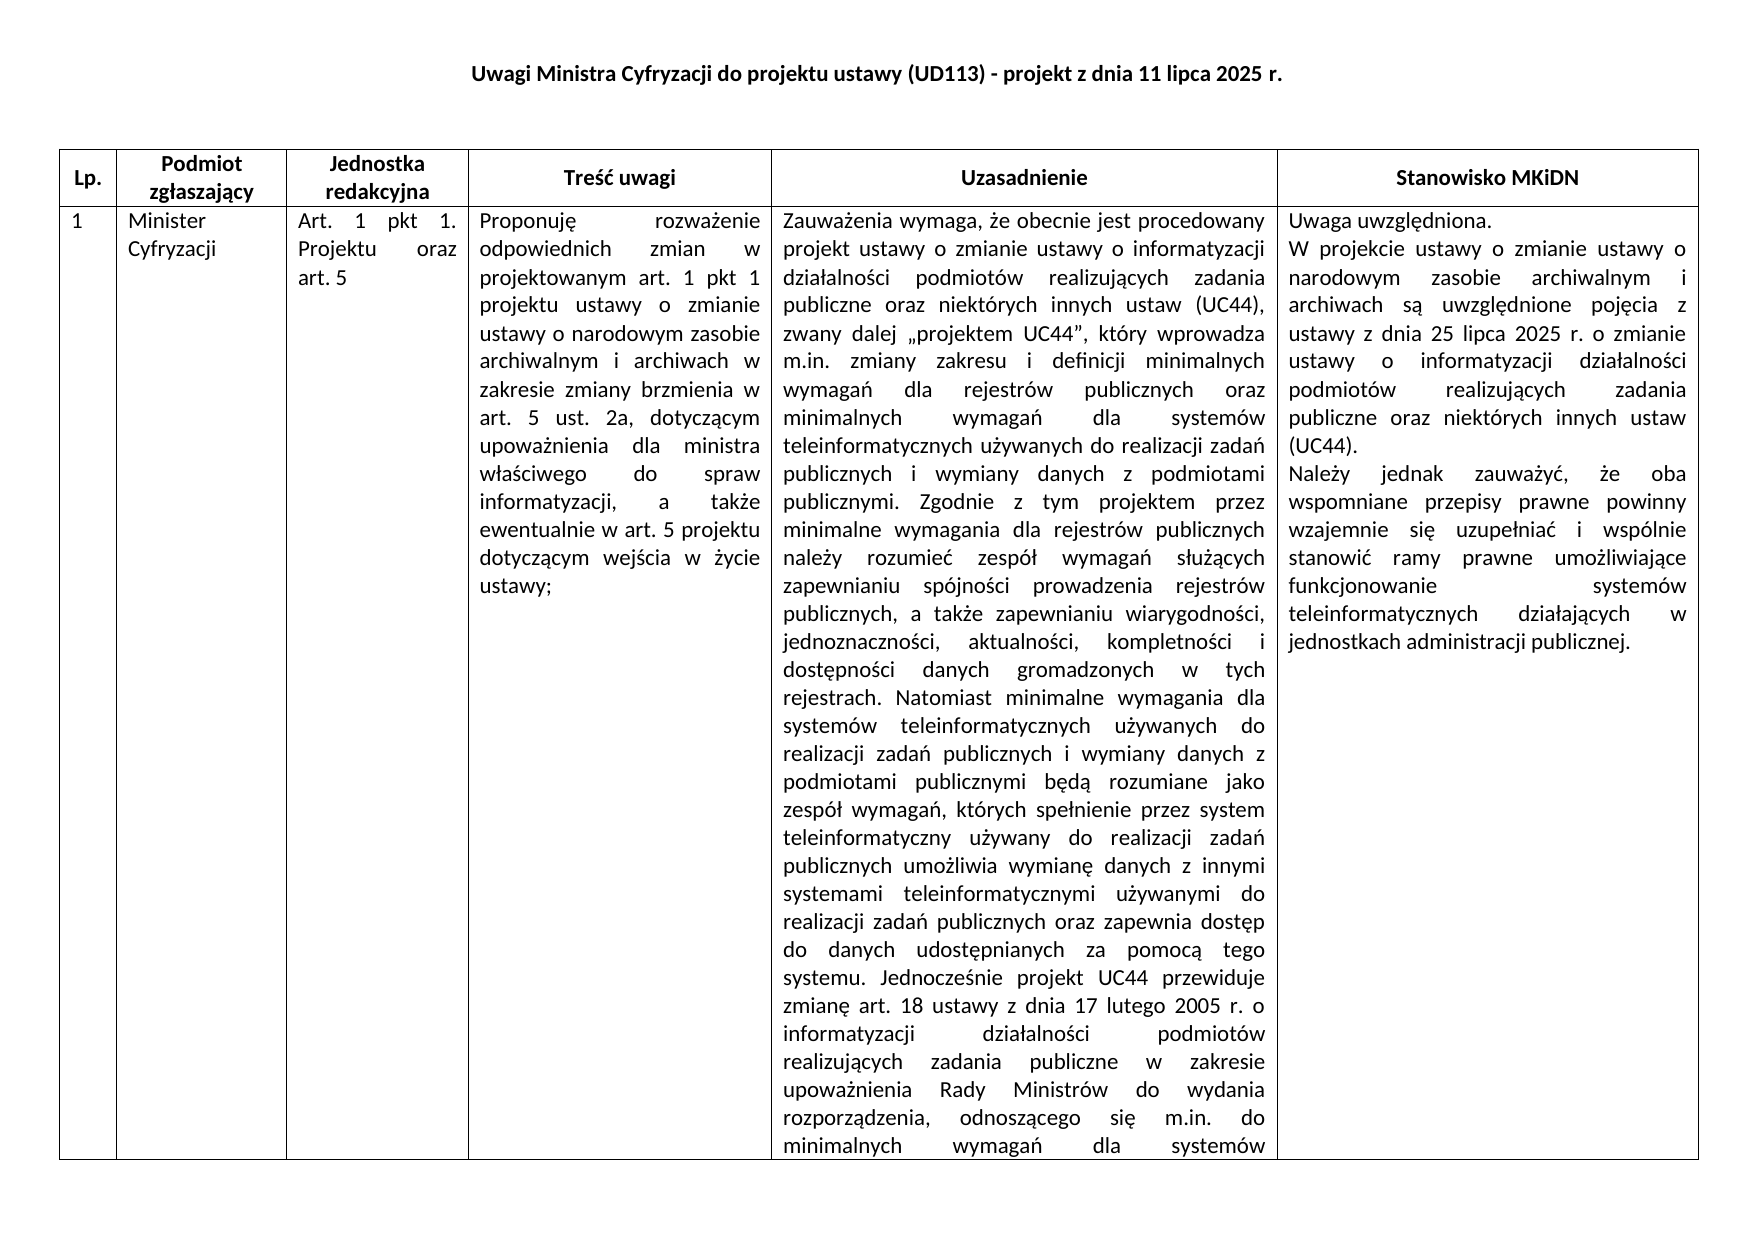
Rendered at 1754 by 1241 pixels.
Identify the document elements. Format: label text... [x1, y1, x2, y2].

table_cell 1 [60, 207, 116, 1159]
table_header Jednostka redakcyjna [287, 150, 468, 206]
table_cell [287, 207, 468, 1159]
table_header Treść uwagi [469, 150, 771, 206]
table_header Stanowisko MKiDN [1278, 150, 1698, 206]
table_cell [1278, 207, 1698, 1159]
text Uwagi Ministra Cyfryzacji do projektu ustawy (UD113) - projekt z dnia 11 lipca 2025 r. [59, 59, 1695, 87]
table_header Uzasadnienie [772, 150, 1277, 206]
table_header Lp. [60, 150, 116, 206]
table_cell Minister Cyfryzacji [117, 207, 286, 1159]
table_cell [469, 207, 771, 1159]
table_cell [772, 207, 1277, 1159]
table_header Podmiot zgłaszający [117, 150, 286, 206]
